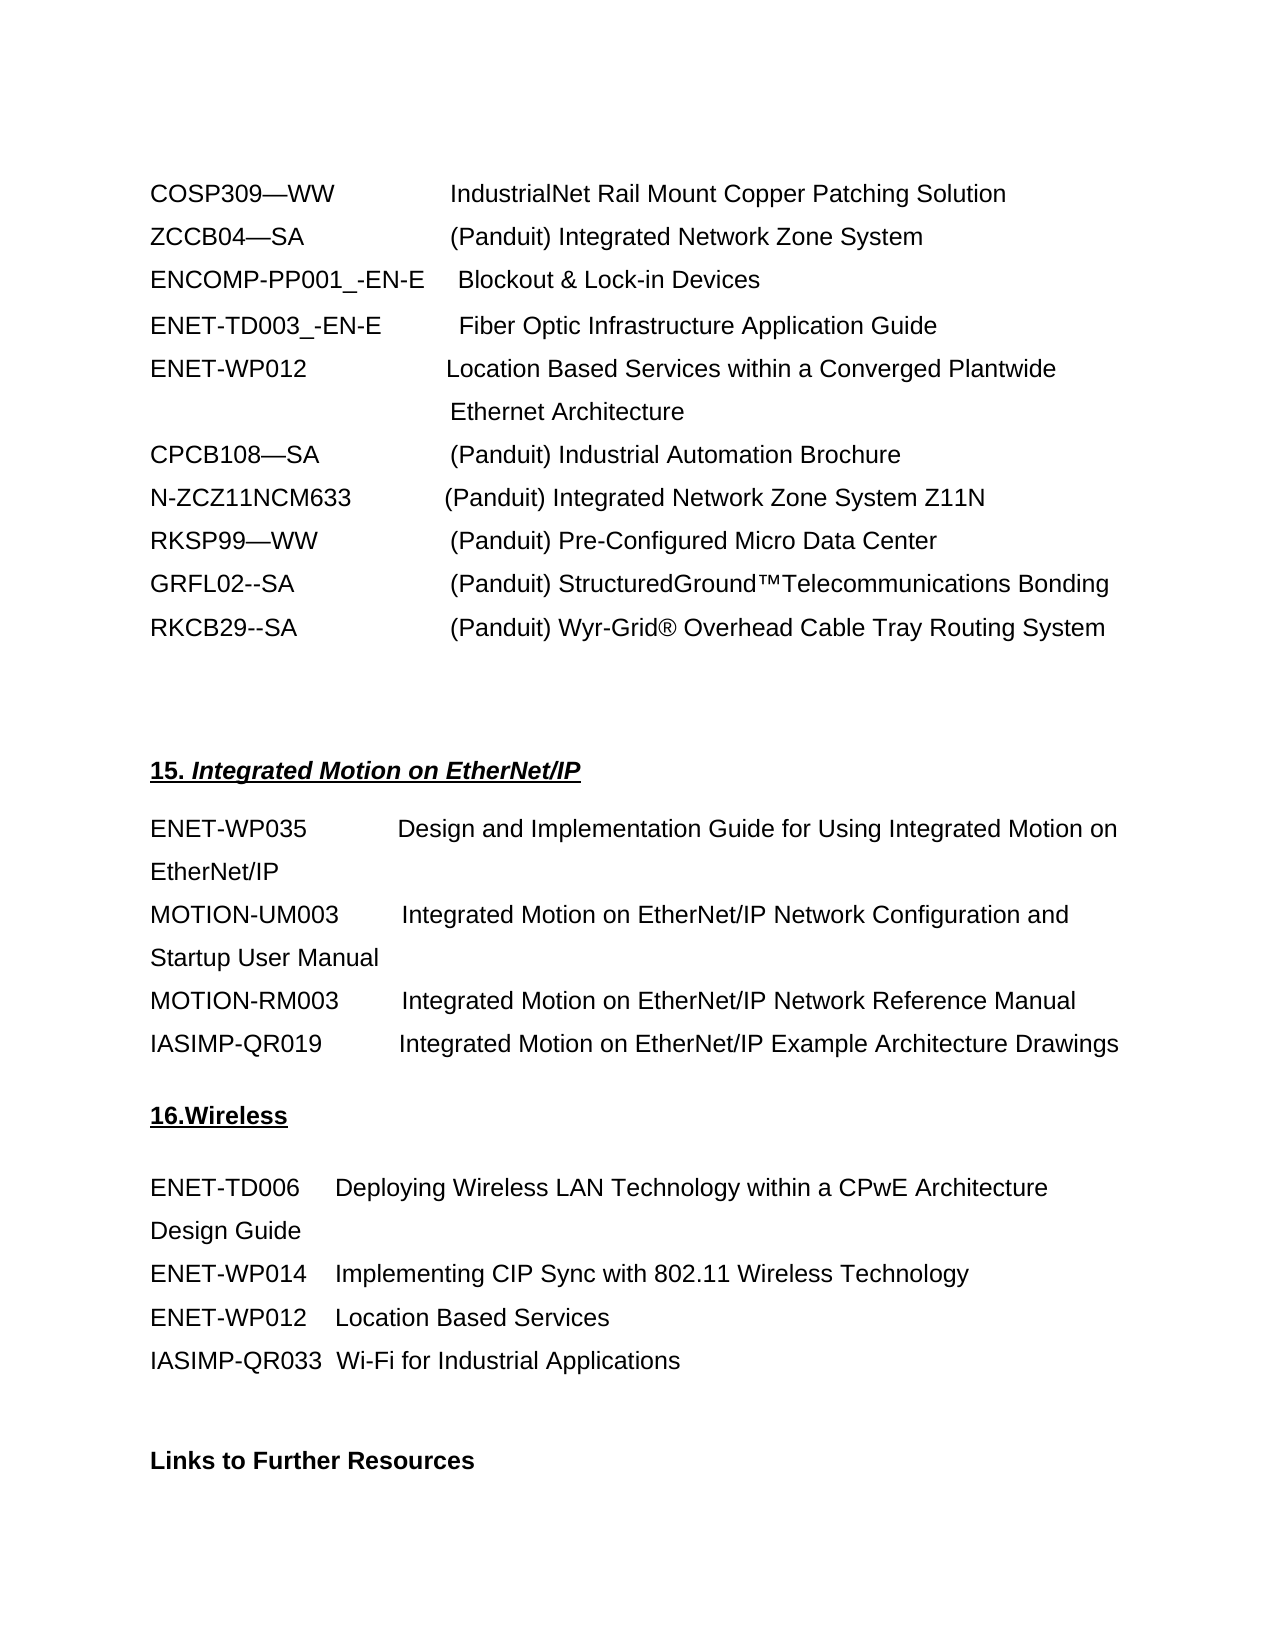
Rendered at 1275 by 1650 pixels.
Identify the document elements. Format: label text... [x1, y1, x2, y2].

text CPCB108—SA (Panduit) Industrial Automation Brochure [150, 440, 1125, 469]
text ENET-TD006 Deploying Wireless LAN Technology within a CPwE Architecture Design Guide [150, 1173, 1125, 1245]
text RKSP99—WW (Panduit) Pre-Configured Micro Data Center [150, 526, 1125, 555]
text ENET-WP012 Location Based Services [150, 1303, 1125, 1331]
text Links to Further Resources [150, 1446, 1125, 1475]
text MOTION-UM003 Integrated Motion on EtherNet/IP Network Configuration and Startup User Manual [150, 900, 1125, 972]
text MOTION-RM003 Integrated Motion on EtherNet/IP Network Reference Manual IASIMP-QR019 Integrated Motion on EtherNet/IP Example Architecture Drawings [150, 986, 1125, 1058]
text COSP309—WW IndustrialNet Rail Mount Copper Patching Solution [150, 179, 1125, 207]
text 15. Integrated Motion on EtherNet/IP [150, 756, 1125, 785]
text ENET-TD003_-EN-E Fiber Optic Infrastructure Application Guide [150, 311, 1125, 339]
text N-ZCZ11NCM633 (Panduit) Integrated Network Zone System Z11N [150, 483, 1125, 512]
text ENET-WP035 Design and Implementation Guide for Using Integrated Motion on EtherNet/IP [150, 814, 1125, 886]
text ENCOMP-PP001_-EN-E Blockout & Lock-in Devices [150, 265, 1125, 294]
text ENET-WP014 Implementing CIP Sync with 802.11 Wireless Technology [150, 1259, 1125, 1288]
text 16.Wireless [150, 1101, 1125, 1130]
text IASIMP-QR033 Wi-Fi for Industrial Applications [150, 1346, 1125, 1374]
text ZCCB04—SA (Panduit) Integrated Network Zone System [150, 222, 1125, 251]
text RKCB29--SA (Panduit) Wyr-Grid® Overhead Cable Tray Routing System [150, 613, 1125, 641]
text ENET-WP012 Location Based Services within a Converged Plantwide Ethernet Architecture [150, 354, 1125, 426]
text GRFL02--SA (Panduit) StructuredGround™Telecommunications Bonding [150, 569, 1125, 598]
